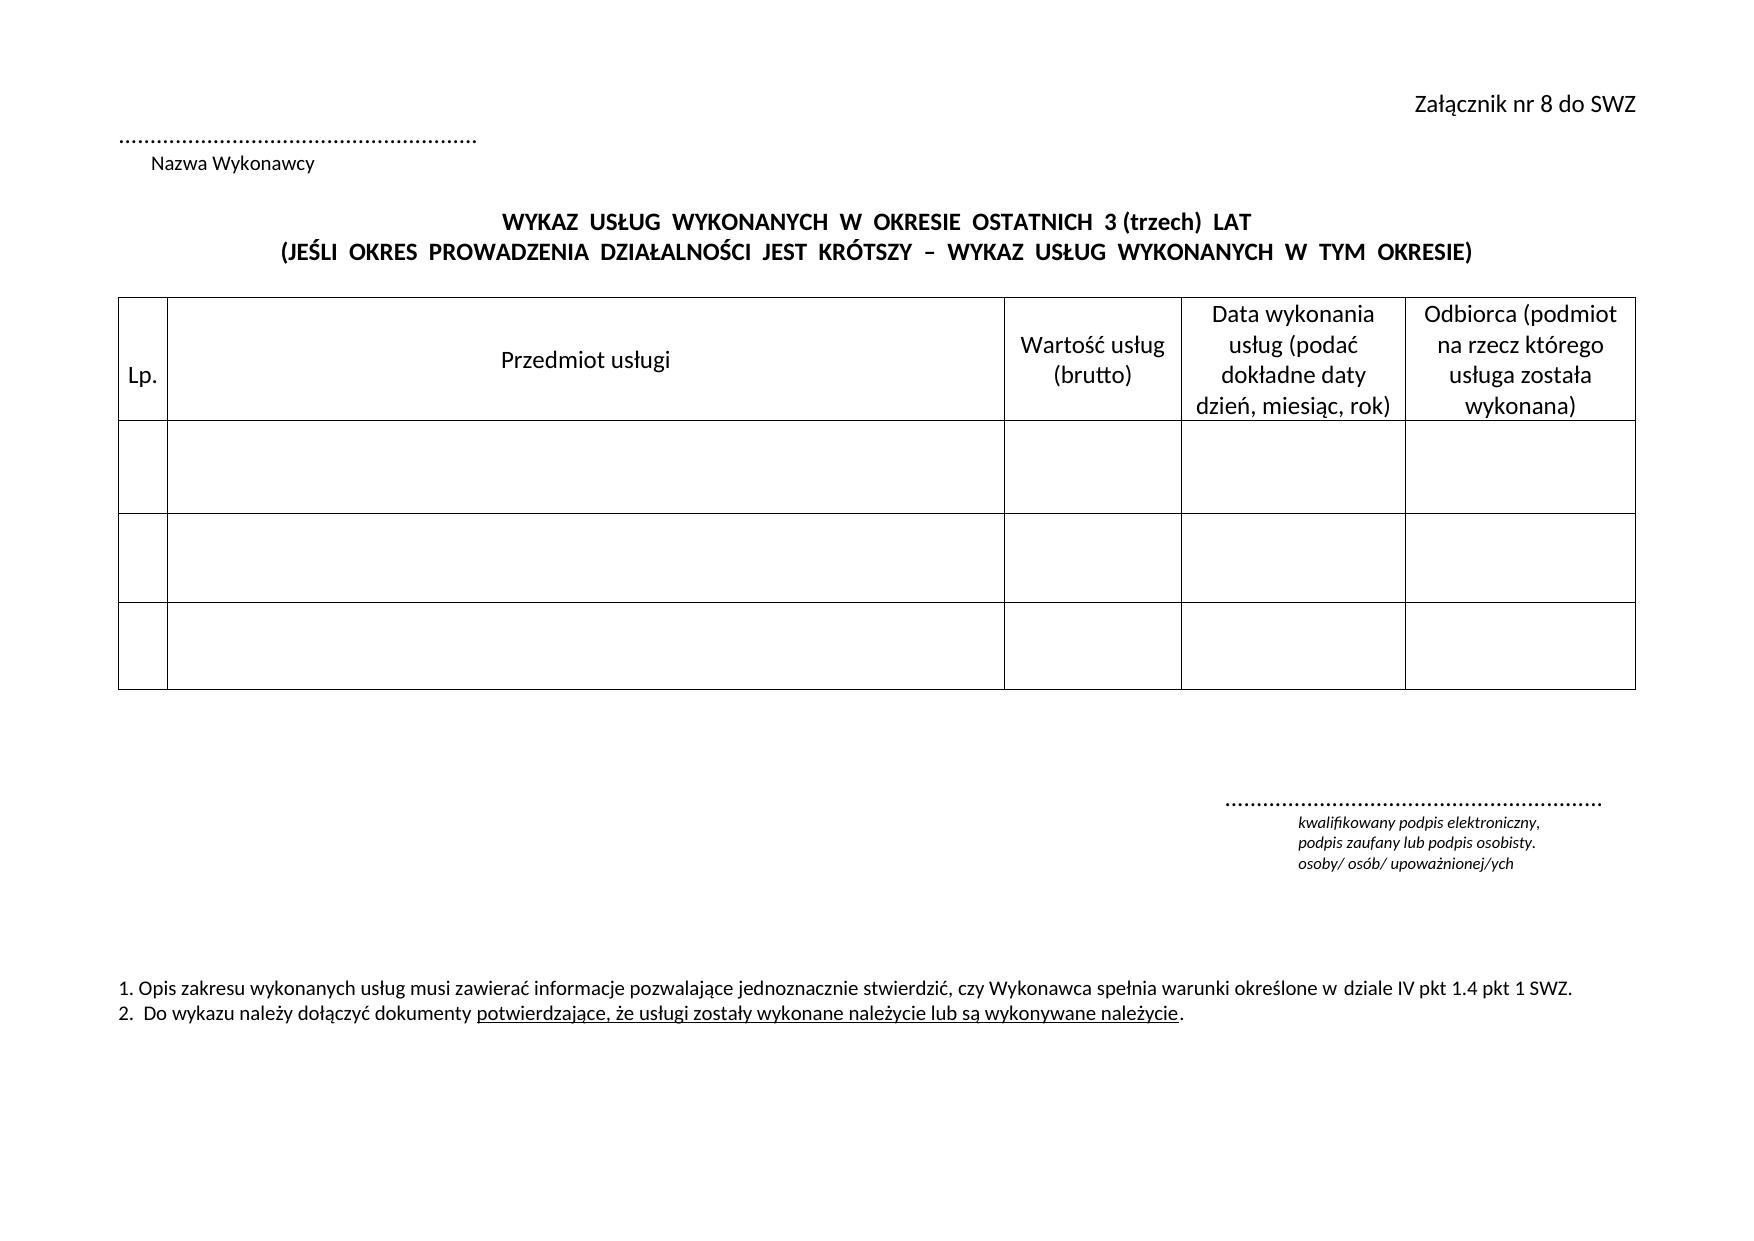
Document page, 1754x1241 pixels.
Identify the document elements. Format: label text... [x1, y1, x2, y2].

table_cell [119, 603, 167, 689]
table_header Lp. [119, 298, 167, 420]
table_cell [168, 421, 1004, 513]
text Załącznik nr 8 do SWZ [118, 89, 1636, 119]
text (JEŚLI OKRES PROWADZENIA DZIAŁALNOŚCI JEST KRÓTSZY – WYKAZ USŁUG WYKONANYCH W TYM OKRESIE) [118, 236, 1636, 267]
table_cell [168, 514, 1004, 602]
text ......................................................... [118, 119, 1636, 150]
table_cell [1406, 514, 1635, 602]
text 1. Opis zakresu wykonanych usług musi zawierać informacje pozwalające jednoznacznie stwierdzić, czy Wykonawca spełnia warunki określone w dziale IV pkt 1.4 pkt 1 SWZ. [118, 975, 1636, 1000]
table_header Przedmiot usługi [168, 298, 1004, 420]
table_cell [1406, 603, 1635, 689]
table_cell [1005, 514, 1181, 602]
text kwalifikowany podpis elektroniczny, [1298, 812, 1636, 833]
table_header Odbiorca (podmiot na rzecz którego usługa została wykonana) [1406, 298, 1635, 420]
table_cell [119, 514, 167, 602]
table_cell [1005, 421, 1181, 513]
text 2. Do wykazu należy dołączyć dokumenty potwierdzające, że usługi zostały wykonane należycie lub są wykonywane należycie. [118, 1000, 1636, 1026]
text ............................................................ [118, 782, 1636, 812]
table_cell [1182, 421, 1405, 513]
table_cell [168, 603, 1004, 689]
table_header Wartość usług (brutto) [1005, 298, 1181, 420]
table_cell [1182, 514, 1405, 602]
table_header Data wykonania usług (podać dokładne daty dzień, miesiąc, rok) [1182, 298, 1405, 420]
text WYKAZ USŁUG WYKONANYCH W OKRESIE OSTATNICH 3 (trzech) LAT [118, 206, 1636, 236]
table_cell [1005, 603, 1181, 689]
table_cell [119, 421, 167, 513]
text osoby/ osób/ upoważnionej/ych [1298, 853, 1636, 873]
text Nazwa Wykonawcy [118, 150, 1636, 175]
text podpis zaufany lub podpis osobisty. [1298, 833, 1636, 853]
table_cell [1182, 603, 1405, 689]
table_cell [1406, 421, 1635, 513]
